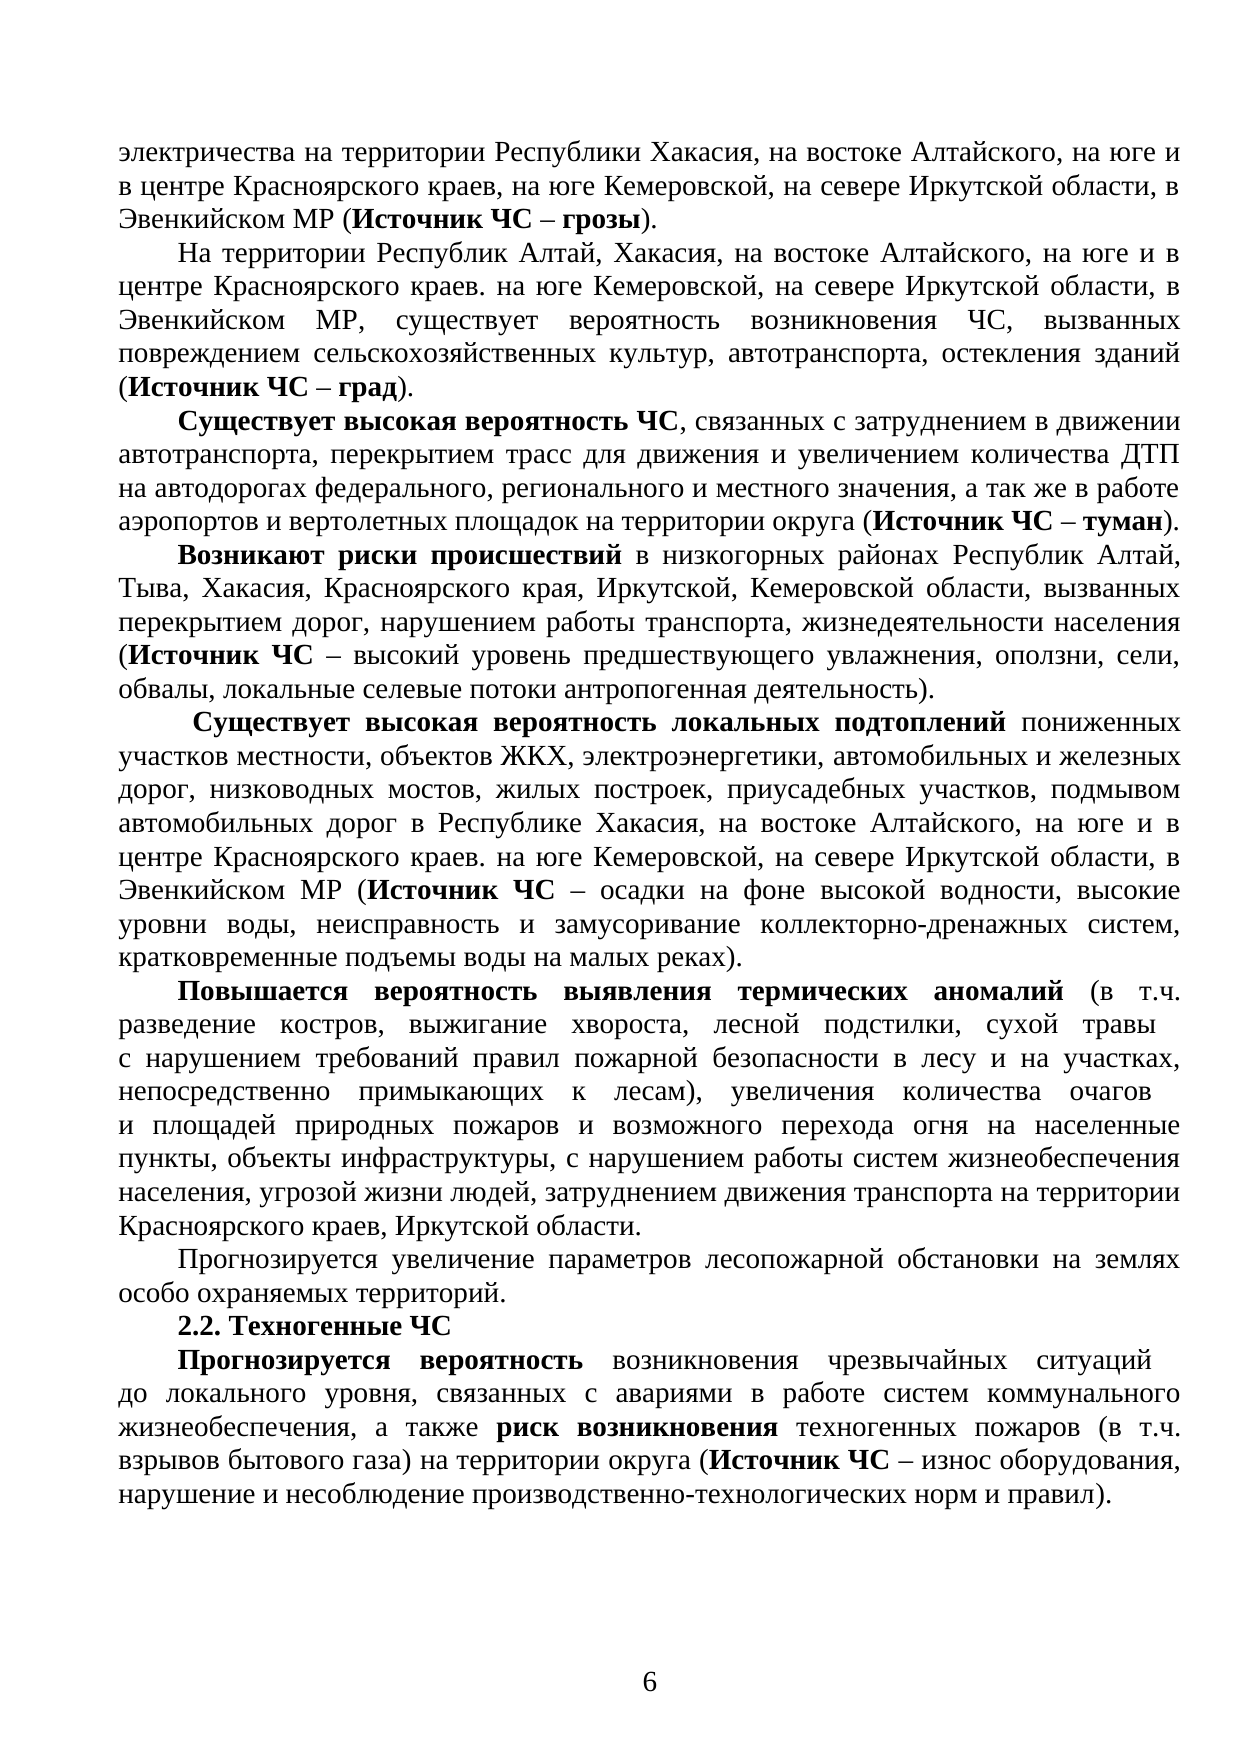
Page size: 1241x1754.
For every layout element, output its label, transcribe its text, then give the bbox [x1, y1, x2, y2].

text На территории Республик Алтай, Хакасия, на востоке Алтайского, на юге и в центре Красноярского краев. на юге Кемеровской, на севере Иркутской области, в Эвенкийском МР, существует вероятность возникновения ЧС, вызванных повреждением сельскохозяйственных культур, автотранспорта, остекления зданий (Источник ЧС – град). [118, 235, 1181, 403]
text Прогнозируется увеличение параметров лесопожарной обстановки на землях особо охраняемых территорий. [118, 1241, 1181, 1308]
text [118, 134, 1181, 235]
text Прогнозируется вероятность возникновения чрезвычайных ситуаций до локального уровня, связанных с авариями в работе систем коммунального жизнеобеспечения, а также риск возникновения техногенных пожаров (в т.ч. взрывов бытового газа) на территории округа (Источник ЧС – износ оборудования, нарушение и несоблюдение производственно-технологических норм и правил). [118, 1342, 1181, 1509]
text Существует высокая вероятность ЧС, связанных с затруднением в движении автотранспорта, перекрытием трасс для движения и увеличением количества ДТП на автодорогах федерального, регионального и местного значения, а так же в работе аэропортов и вертолетных площадок на территории округа (Источник ЧС – туман). [118, 403, 1181, 537]
text Повышается вероятность выявления термических аномалий (в т.ч. разведение костров, выжигание хвороста, лесной подстилки, сухой травы с нарушением требований правил пожарной безопасности в лесу и на участках, непосредственно примыкающих к лесам), увеличения количества очагов и площадей природных пожаров и возможного перехода огня на населенные пункты, объекты инфраструктуры, с нарушением работы систем жизнеобеспечения населения, угрозой жизни людей, затруднением движения транспорта на территории Красноярского краев, Иркутской области. [118, 973, 1181, 1241]
text Существует высокая вероятность локальных подтоплений пониженных участков местности, объектов ЖКХ, электроэнергетики, автомобильных и железных дорог, низководных мостов, жилых построек, приусадебных участков, подмывом автомобильных дорог в Республике Хакасия, на востоке Алтайского, на юге и в центре Красноярского краев. на юге Кемеровской, на севере Иркутской области, в Эвенкийском МР (Источник ЧС – осадки на фоне высокой водности, высокие уровни воды, неисправность и замусоривание коллекторно-дренажных систем, кратковременные подъемы воды на малых реках). [118, 704, 1181, 973]
text Возникают риски происшествий в низкогорных районах Республик Алтай, Тыва, Хакасия, Красноярского края, Иркутской, Кемеровской области, вызванных перекрытием дорог, нарушением работы транспорта, жизнедеятельности населения (Источник ЧС – высокий уровень предшествующего увлажнения, оползни, сели, обвалы, локальные селевые потоки антропогенная деятельность). [118, 537, 1181, 704]
text 2.2. Техногенные ЧС [118, 1308, 1181, 1342]
